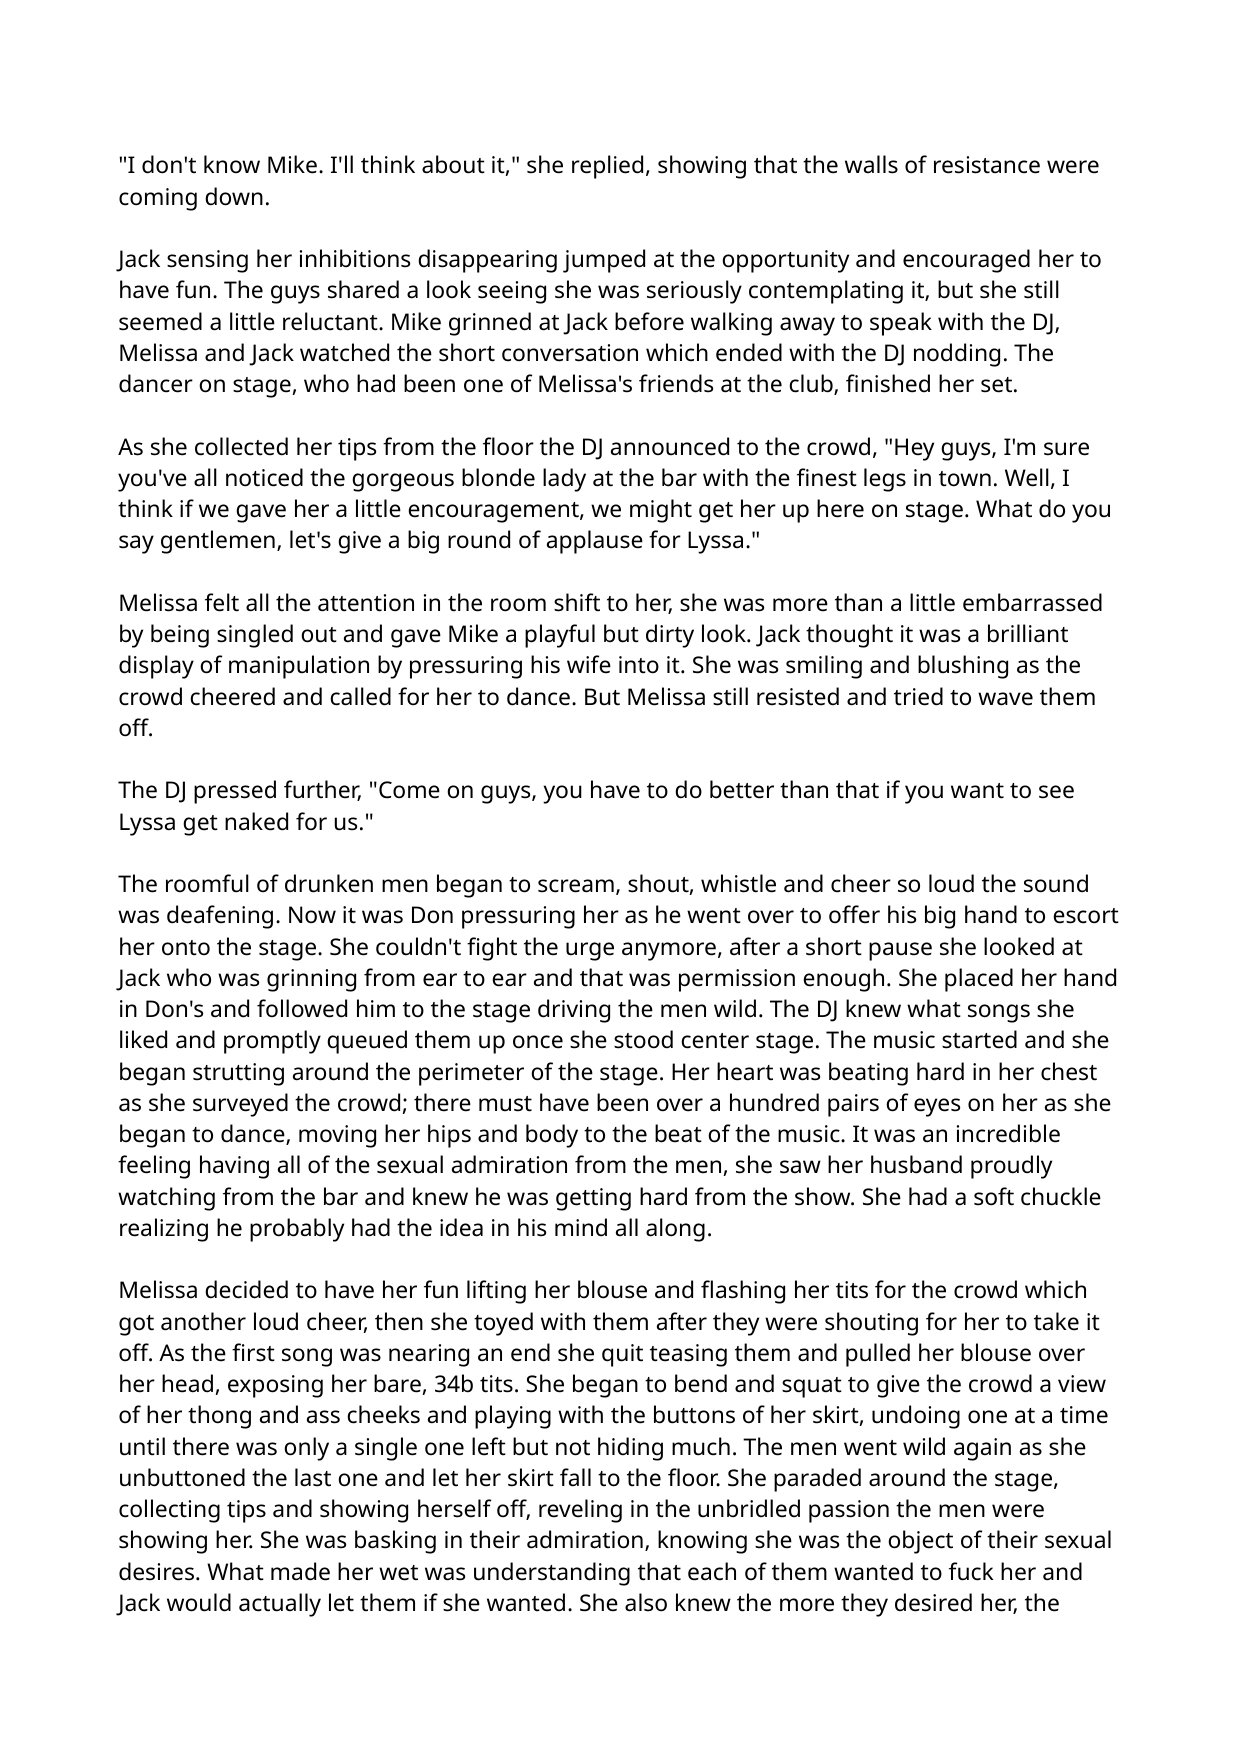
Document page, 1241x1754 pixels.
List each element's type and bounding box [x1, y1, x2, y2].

text [118, 118, 1122, 1618]
